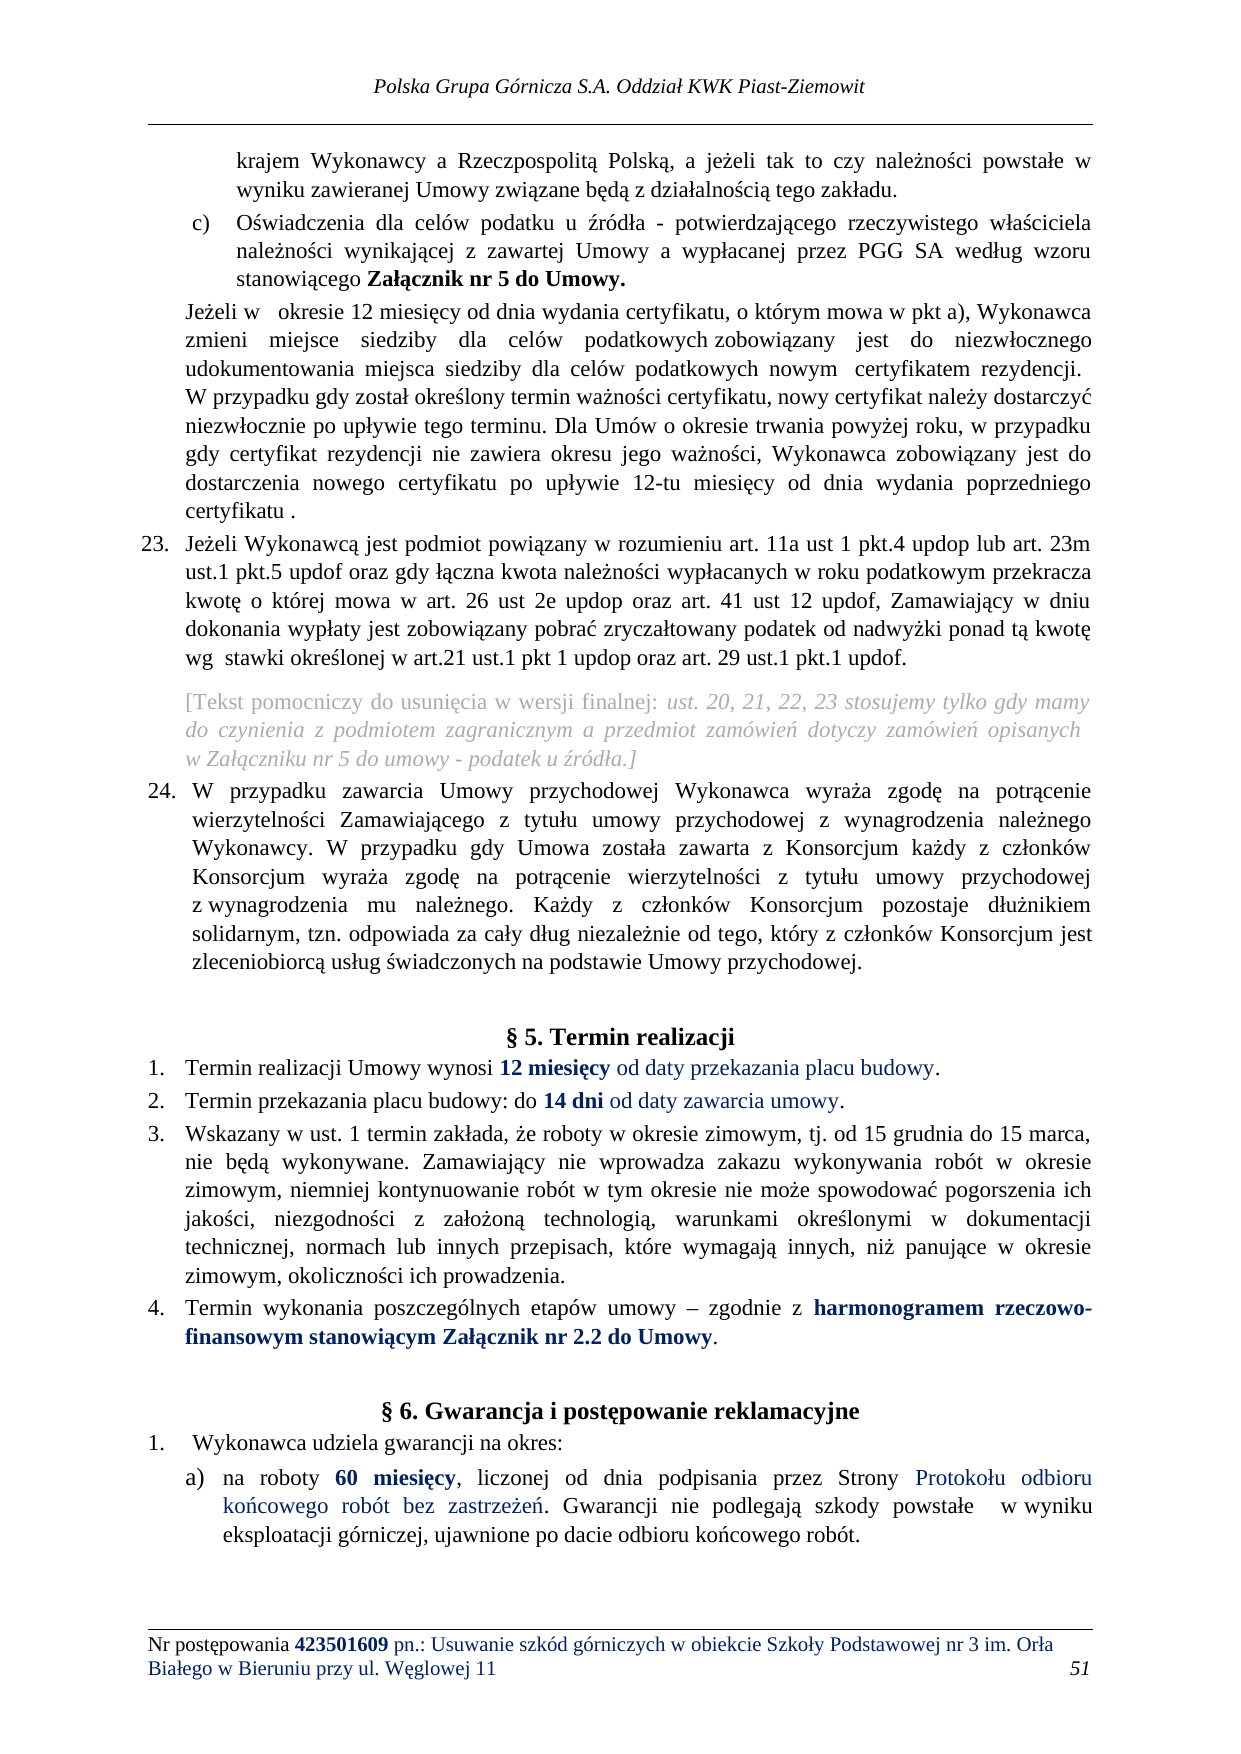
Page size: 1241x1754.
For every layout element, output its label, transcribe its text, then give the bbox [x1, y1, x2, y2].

list W przypadku zawarcia Umowy przychodowej Wykonawca wyraża zgodę na potrącenie wierzytelności Zamawiającego z tytułu umowy przychodowej z wynagrodzenia należnego Wykonawcy. W przypadku gdy Umowa została zawarta z Konsorcjum każdy z członków Konsorcjum wyraża zgodę na potrącenie wierzytelności z tytułu umowy przychodowej z wynagrodzenia mu należnego. Każdy z członków Konsorcjum pozostaje dłużnikiem solidarnym, tzn. odpowiada za cały dług niezależnie od tego, który z członków Konsorcjum jest zleceniobiorcą usług świadczonych na podstawie Umowy przychodowej. [148, 778, 1093, 974]
list Oświadczenia dla celów podatku u źródła - potwierdzającego rzeczywistego właściciela należności wynikającej z zawartej Umowy a wypłacanej przez PGG SA według wzoru stanowiącego Załącznik nr 5 do Umowy. [192, 209, 1093, 292]
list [192, 148, 1093, 202]
text [Tekst pomocniczy do usunięcia w wersji finalnej: ust. 20, 21, 22, 23 stosujemy tylko gdy mamy do czynienia z podmiotem zagranicznym a przedmiot zamówień dotyczy zamówień opisanych w Załączniku nr 5 do umowy - podatek u źródła.] [185, 688, 1093, 771]
subtitle § 5. Termin realizacji [148, 1022, 1093, 1050]
list Wskazany w ust. 1 termin zakłada, że roboty w okresie zimowym, tj. od 15 grudnia do 15 marca, nie będą wykonywane. Zamawiający nie wprowadza zakazu wykonywania robót w okresie zimowym, niemniej kontynuowanie robót w tym okresie nie może spowodować pogorszenia ich jakości, niezgodności z założoną technologią, warunkami określonymi w dokumentacji technicznej, normach lub innych przepisach, które wymagają innych, niż panujące w okresie zimowym, okoliczności ich prowadzenia. [148, 1120, 1093, 1288]
list Wykonawca udziela gwarancji na okres: [148, 1429, 1093, 1456]
list Jeżeli Wykonawcą jest podmiot powiązany w rozumieniu art. 11a ust 1 pkt.4 updop lub art. 23m ust.1 pkt.5 updof oraz gdy łączna kwota należności wypłacanych w roku podatkowym przekracza kwotę o której mowa w art. 26 ust 2e updop oraz art. 41 ust 12 updof, Zamawiający w dniu dokonania wypłaty jest zobowiązany pobrać zryczałtowany podatek od nadwyżki ponad tą kwotę wg stawki określonej w art.21 ust.1 pkt 1 updop oraz art. 29 ust.1 pkt.1 updof. [141, 530, 1093, 670]
list na roboty 60 miesięcy, liczonej od dnia podpisania przez Strony Protokołu odbioru końcowego robót bez zastrzeżeń. Gwarancji nie podlegają szkody powstałe w wyniku eksploatacji górniczej, ujawnione po dacie odbioru końcowego robót. [185, 1462, 1093, 1547]
list Termin wykonania poszczególnych etapów umowy – zgodnie z harmonogramem rzeczowo-finansowym stanowiącym Załącznik nr 2.2 do Umowy. [148, 1294, 1093, 1349]
text Jeżeli w okresie 12 miesięcy od dnia wydania certyfikatu, o którym mowa w pkt a), Wykonawca zmieni miejsce siedziby dla celów podatkowych zobowiązany jest do niezwłocznego udokumentowania miejsca siedziby dla celów podatkowych nowym certyfikatem rezydencji. W przypadku gdy został określony termin ważności certyfikatu, nowy certyfikat należy dostarczyć niezwłocznie po upływie tego terminu. Dla Umów o okresie trwania powyżej roku, w przypadku gdy certyfikat rezydencji nie zawiera okresu jego ważności, Wykonawca zobowiązany jest do dostarczenia nowego certyfikatu po upływie 12-tu miesięcy od dnia wydania poprzedniego certyfikatu . [185, 298, 1093, 523]
list Termin przekazania placu budowy: do 14 dni od daty zawarcia umowy. [148, 1087, 1093, 1113]
subtitle § 6. Gwarancja i postępowanie reklamacyjne [148, 1396, 1093, 1425]
list Termin realizacji Umowy wynosi 12 miesięcy od daty przekazania placu budowy. [148, 1054, 1093, 1081]
